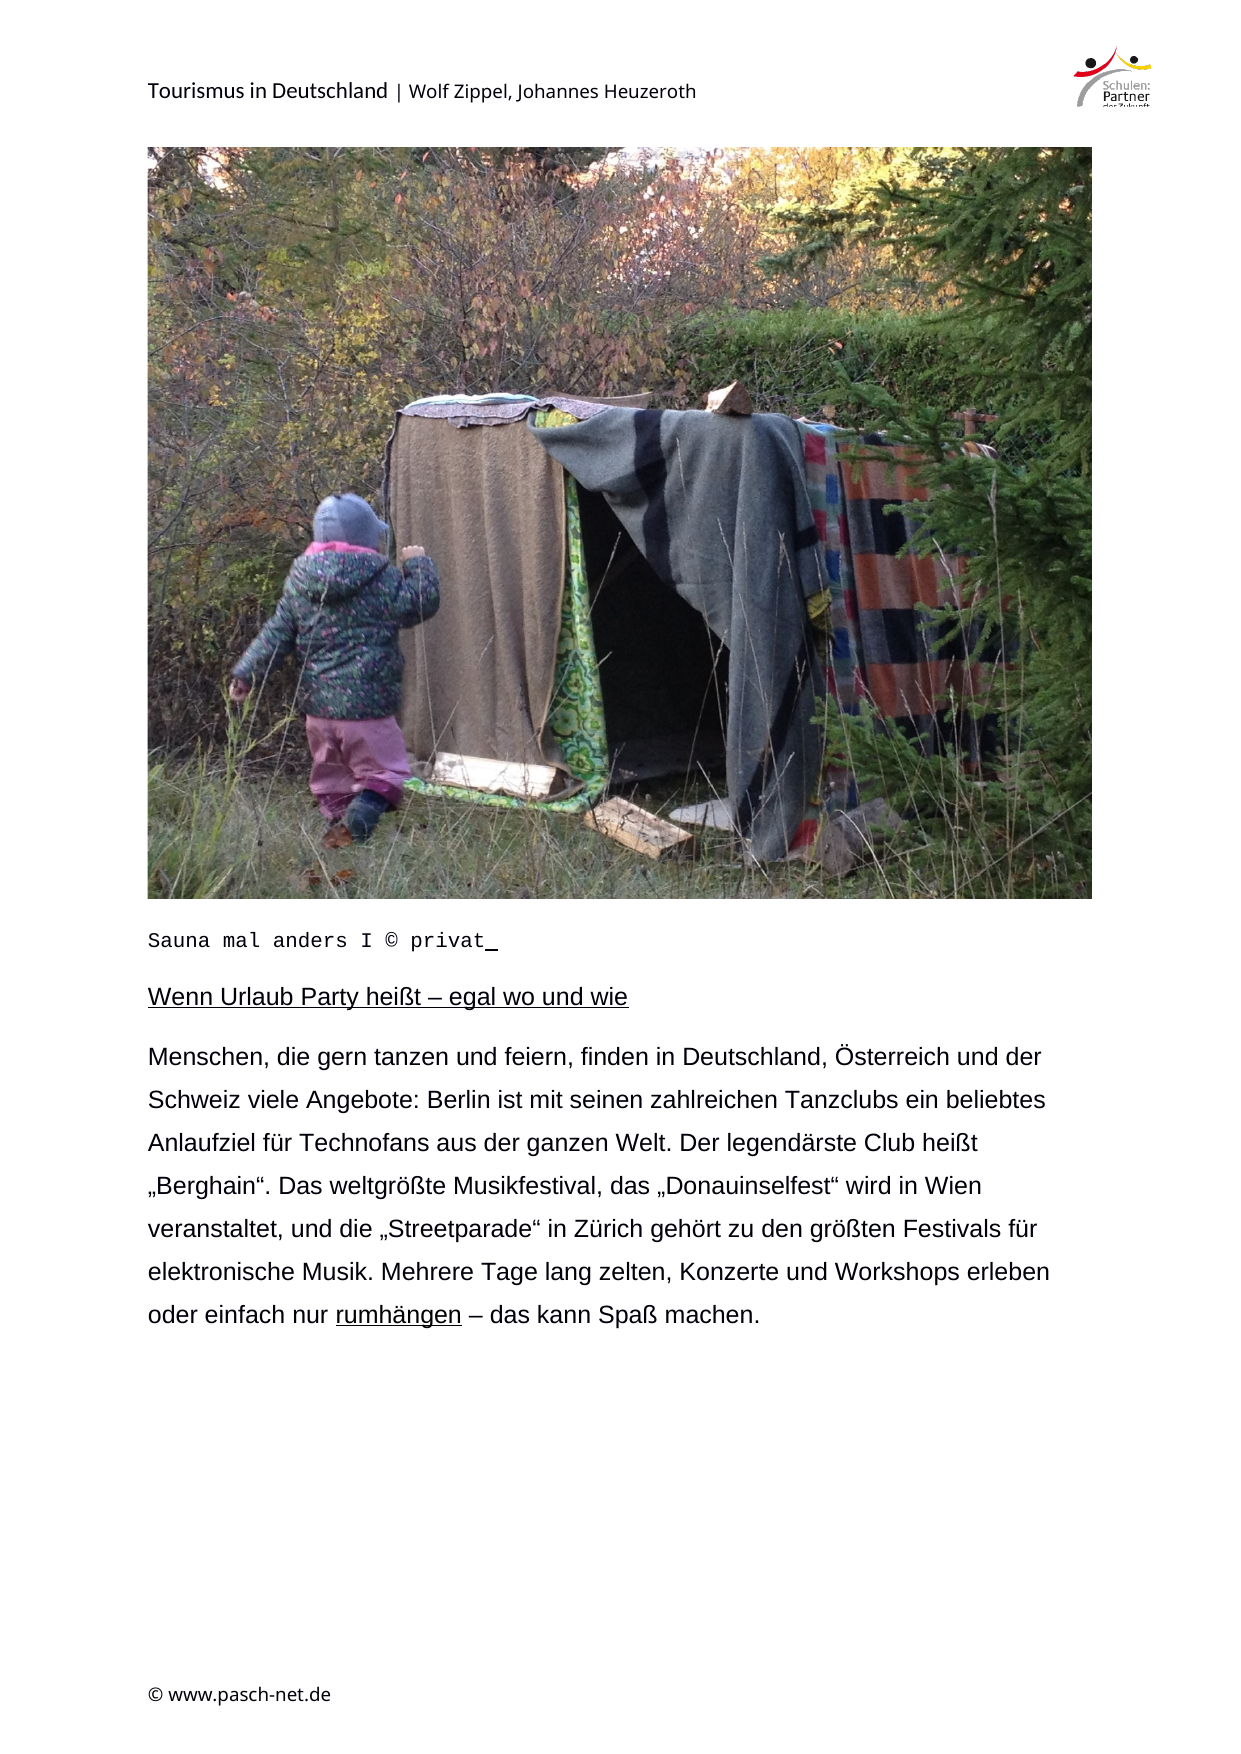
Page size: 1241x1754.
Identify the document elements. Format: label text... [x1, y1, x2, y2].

text Wenn Urlaub Party heißt – egal wo und wie [148, 982, 1093, 1010]
text Menschen, die gern tanzen und feiern, finden in Deutschland, Österreich und der Schweiz viele Angebote: Berlin ist mit seinen zahlreichen Tanzclubs ein beliebtes Anlaufziel für Technofans aus der ganzen Welt. Der legendärste Club heißt „Berghain“. Das weltgrößte Musikfestival, das „Donauinselfest“ wird in Wien veranstaltet, und die „Streetparade“ in Zürich gehört zu den größten Festivals für elektronische Musik. Mehrere Tage lang zelten, Konzerte und Workshops erleben oder einfach nur rumhängen – das kann Spaß machen. [148, 1041, 1093, 1329]
text Sauna mal anders I © privat [148, 929, 1093, 953]
picture [147, 147, 1092, 899]
picture [1072, 46, 1151, 106]
